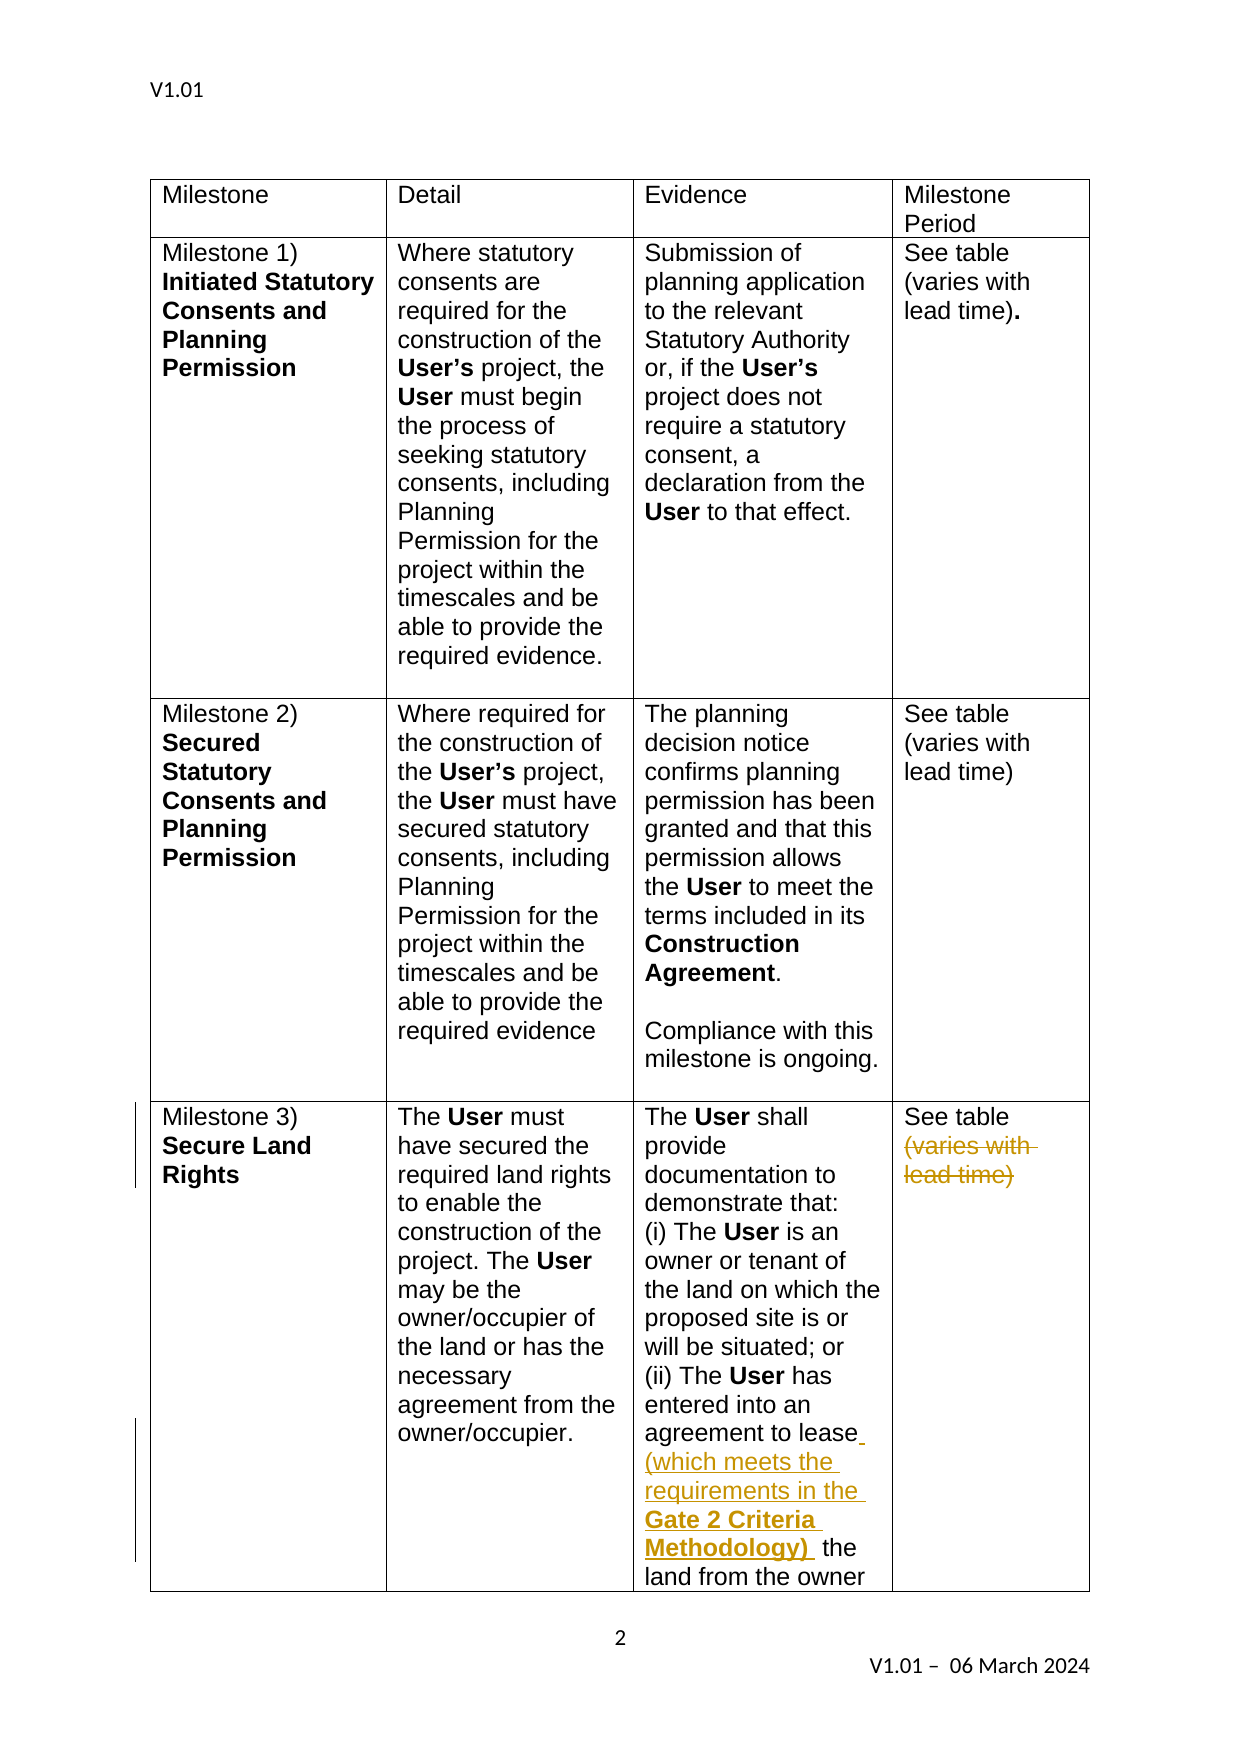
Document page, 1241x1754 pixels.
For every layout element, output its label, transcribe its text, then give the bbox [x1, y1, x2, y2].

table_cell Milestone 2) Secured Statutory Consents and Planning Permission [151, 699, 386, 1101]
table_cell See table (varies with lead time) [893, 699, 1089, 1101]
table_cell Where statutory consents are required for the construction of the User’s project, the User must begin the process of seeking statutory consents, including Planning Permission for the project within the timescales and be able to provide the required evidence. [387, 238, 633, 698]
table_header Milestone [151, 180, 386, 237]
table_header Milestone Period [893, 180, 1089, 237]
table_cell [387, 1102, 633, 1591]
table_cell The planning decision notice confirms planning permission has been granted and that this permission allows the User to meet the terms included in its Construction Agreement. Compliance with this milestone is ongoing. [634, 699, 892, 1101]
table_cell See table (varies with lead time). [893, 238, 1089, 698]
table_header Detail [387, 180, 633, 237]
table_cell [634, 1102, 892, 1591]
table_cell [151, 1102, 386, 1591]
table_cell See table [893, 1102, 1089, 1591]
table_cell Where required for the construction of the User’s project, the User must have secured statutory consents, including Planning Permission for the project within the timescales and be able to provide the required evidence [387, 699, 633, 1101]
table_cell Milestone 1) Initiated Statutory Consents and Planning Permission [151, 238, 386, 698]
table_header Evidence [634, 180, 892, 237]
table_cell Submission of planning application to the relevant Statutory Authority or, if the User’s project does not require a statutory consent, a declaration from the User to that effect. [634, 238, 892, 698]
